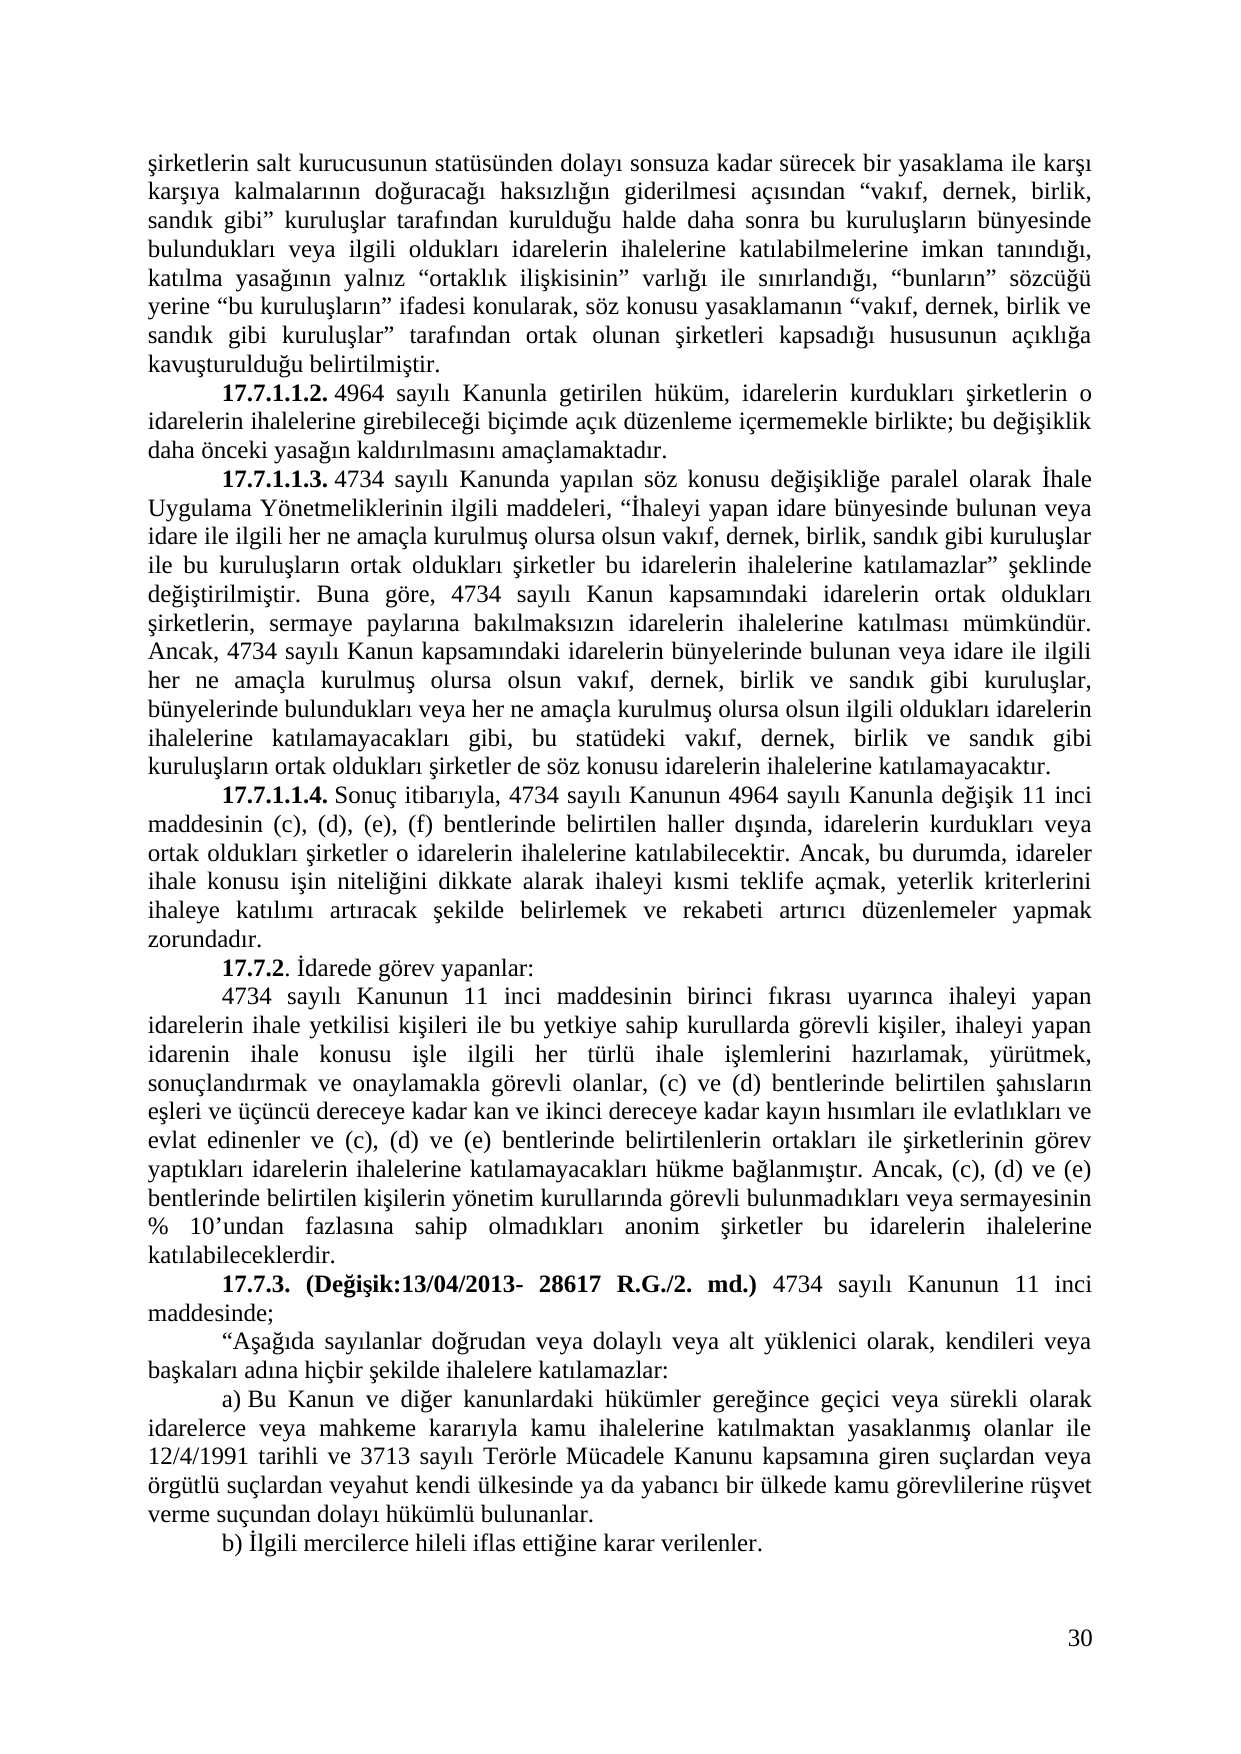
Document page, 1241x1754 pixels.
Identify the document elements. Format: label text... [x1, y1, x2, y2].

text “Aşağıda sayılanlar doğrudan veya dolaylı veya alt yüklenici olarak, kendileri veya başkaları adına hiçbir şekilde ihalelere katılamazlar: [148, 1326, 1092, 1384]
text 17.7.1.1.2. 4964 sayılı Kanunla getirilen hüküm, idarelerin kurdukları şirketlerin o idarelerin ihalelerine girebileceği biçimde açık düzenleme içermemekle birlikte; bu değişiklik daha önceki yasağın kaldırılmasını amaçlamaktadır. [148, 378, 1092, 464]
text a) Bu Kanun ve diğer kanunlardaki hükümler gereğince geçici veya sürekli olarak idarelerce veya mahkeme kararıyla kamu ihalelerine katılmaktan yasaklanmış olanlar ile 12/4/1991 tarihli ve 3713 sayılı Terörle Mücadele Kanunu kapsamına giren suçlardan veya örgütlü suçlardan veyahut kendi ülkesinde ya da yabancı bir ülkede kamu görevlilerine rüşvet verme suçundan dolayı hükümlü bulunanlar. [148, 1384, 1092, 1528]
text b) İlgili mercilerce hileli iflas ettiğine karar verilenler. [148, 1528, 1092, 1556]
text 17.7.2. İdarede görev yapanlar: [148, 953, 1092, 981]
text 17.7.1.1.3. 4734 sayılı Kanunda yapılan söz konusu değişikliğe paralel olarak İhale Uygulama Yönetmeliklerinin ilgili maddeleri, “İhaleyi yapan idare bünyesinde bulunan veya idare ile ilgili her ne amaçla kurulmuş olursa olsun vakıf, dernek, birlik, sandık gibi kuruluşlar ile bu kuruluşların ortak oldukları şirketler bu idarelerin ihalelerine katılamazlar” şeklinde değiştirilmiştir. Buna göre, 4734 sayılı Kanun kapsamındaki idarelerin ortak oldukları şirketlerin, sermaye paylarına bakılmaksızın idarelerin ihalelerine katılması mümkündür. Ancak, 4734 sayılı Kanun kapsamındaki idarelerin bünyelerinde bulunan veya idare ile ilgili her ne amaçla kurulmuş olursa olsun vakıf, dernek, birlik ve sandık gibi kuruluşlar, bünyelerinde bulundukları veya her ne amaçla kurulmuş olursa olsun ilgili oldukları idarelerin ihalelerine katılamayacakları gibi, bu statüdeki vakıf, dernek, birlik ve sandık gibi kuruluşların ortak oldukları şirketler de söz konusu idarelerin ihalelerine katılamayacaktır. [148, 464, 1092, 780]
text 4734 sayılı Kanunun 11 inci maddesinin birinci fıkrası uyarınca ihaleyi yapan idarelerin ihale yetkilisi kişileri ile bu yetkiye sahip kurullarda görevli kişiler, ihaleyi yapan idarenin ihale konusu işle ilgili her türlü ihale işlemlerini hazırlamak, yürütmek, sonuçlandırmak ve onaylamakla görevli olanlar, (c) ve (d) bentlerinde belirtilen şahısların eşleri ve üçüncü dereceye kadar kan ve ikinci dereceye kadar kayın hısımları ile evlatlıkları ve evlat edinenler ve (c), (d) ve (e) bentlerinde belirtilenlerin ortakları ile şirketlerinin görev yaptıkları idarelerin ihalelerine katılamayacakları hükme bağlanmıştır. Ancak, (c), (d) ve (e) bentlerinde belirtilen kişilerin yönetim kurullarında görevli bulunmadıkları veya sermayesinin % 10’undan fazlasına sahip olmadıkları anonim şirketler bu idarelerin ihalelerine katılabileceklerdir. [148, 981, 1092, 1269]
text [148, 148, 1092, 378]
text 17.7.1.1.4. Sonuç itibarıyla, 4734 sayılı Kanunun 4964 sayılı Kanunla değişik 11 inci maddesinin (c), (d), (e), (f) bentlerinde belirtilen haller dışında, idarelerin kurdukları veya ortak oldukları şirketler o idarelerin ihalelerine katılabilecektir. Ancak, bu durumda, idareler ihale konusu işin niteliğini dikkate alarak ihaleyi kısmi teklife açmak, yeterlik kriterlerini ihaleye katılımı artıracak şekilde belirlemek ve rekabeti artırıcı düzenlemeler yapmak zorundadır. [148, 780, 1092, 953]
text 17.7.3. (Değişik:13/04/2013- 28617 R.G./2. md.) 4734 sayılı Kanunun 11 inci maddesinde; [148, 1269, 1092, 1326]
